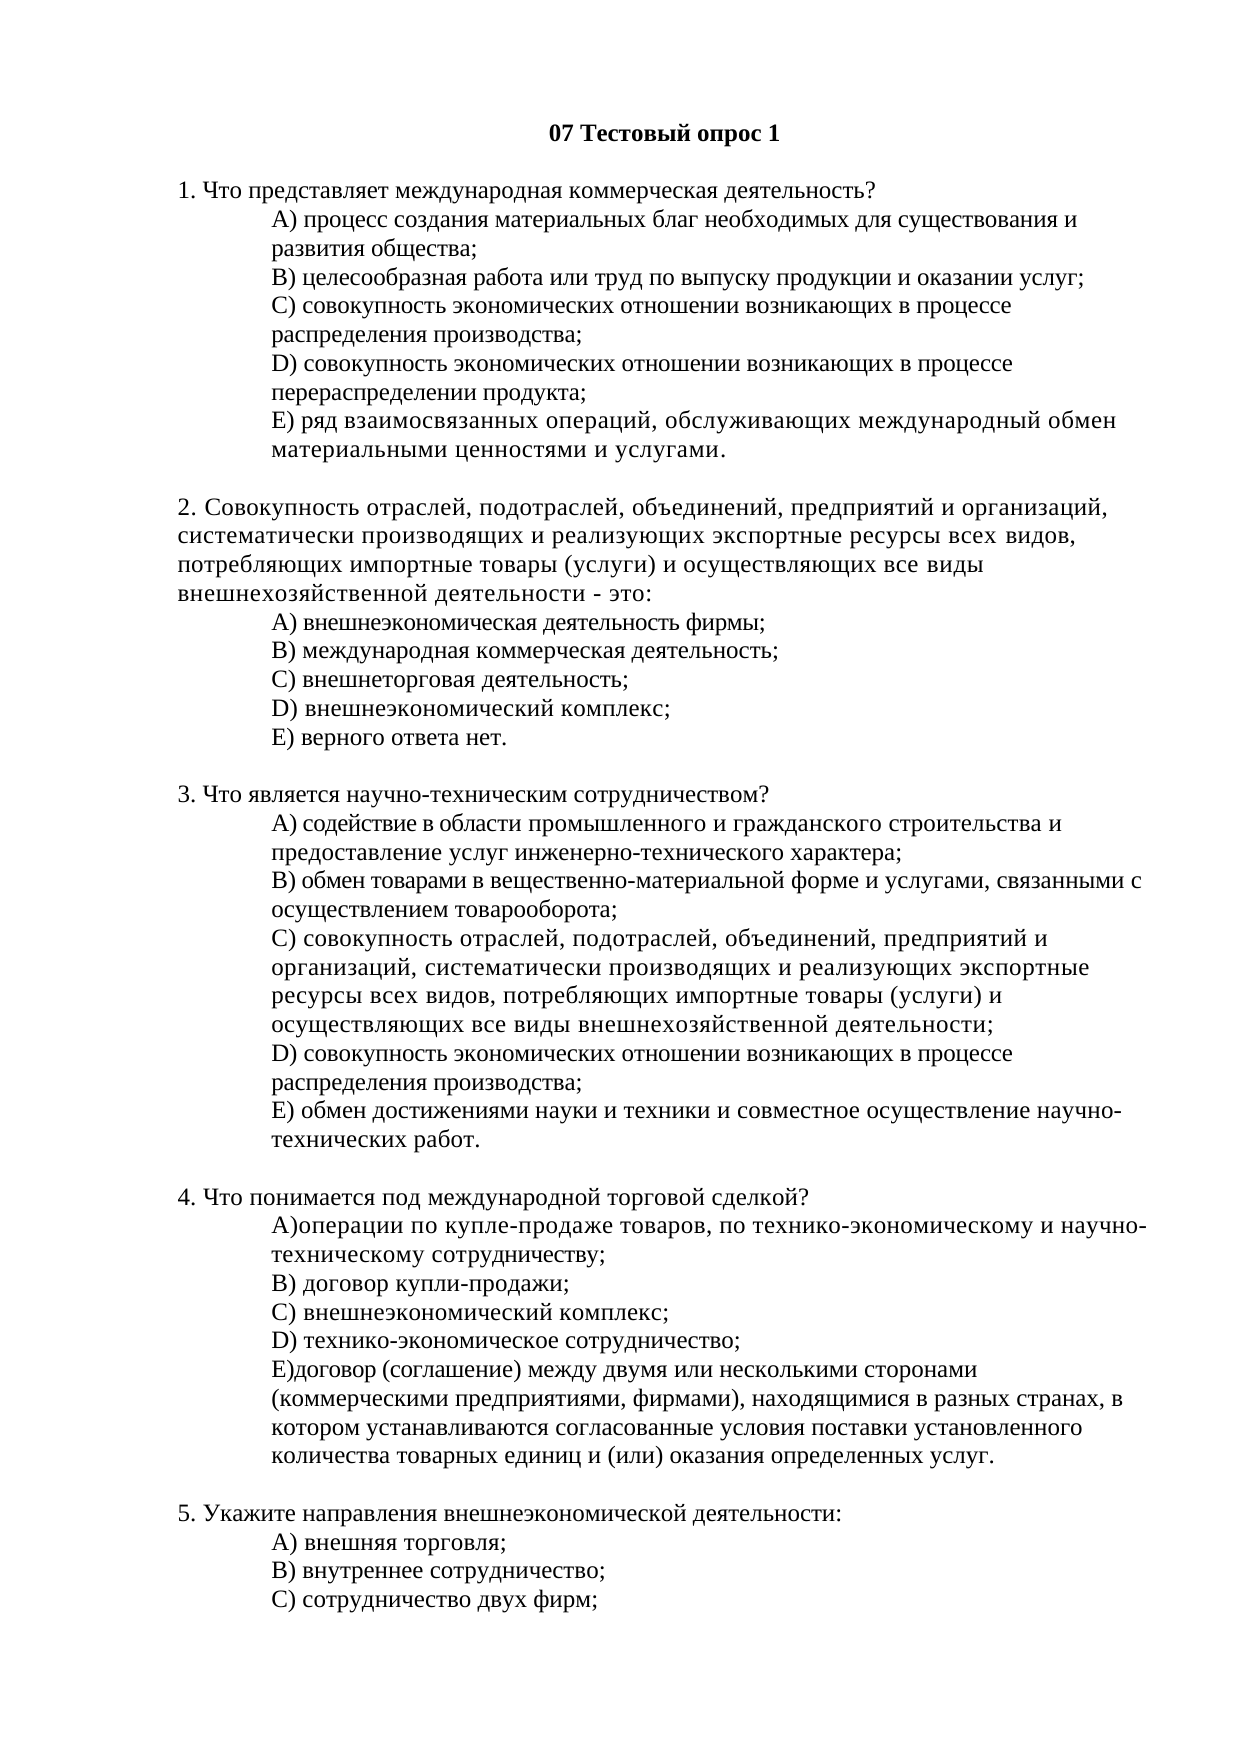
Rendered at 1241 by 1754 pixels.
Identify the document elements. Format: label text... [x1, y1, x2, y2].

text B) обмен товарами в вещественно-материальной форме и услугами, связанными с осуществлением товарооборота; [271, 866, 1152, 923]
text A)операции по купле-продаже товаров, по технико-экономическому и научно-техническому сотрудничеству; [271, 1211, 1152, 1268]
text D) совокупность экономических отношении возникающих в процессе перераспределении продукта; [271, 348, 1152, 406]
text E) ряд взаимосвязанных операций, обслуживающих международный обмен материальными ценностями и услугами. [271, 406, 1152, 463]
text 07 Тестовый опрос 1 [177, 118, 1152, 147]
text B) внутреннее сотрудничество; [271, 1556, 1152, 1584]
text E)договор (соглашение) между двумя или несколькими сторонами (коммерческими предприятиями, фирмами), находящимися в разных странах, в котором устанавливаются согласованные условия поставки установленного количества товарных единиц и (или) оказания определенных услуг. [271, 1354, 1152, 1469]
text 5. Укажите направления внешнеэкономической деятельности: [177, 1498, 1152, 1527]
text 3. Что является научно-техническим сотрудничеством? [177, 779, 1152, 808]
text B) целесообразная работа или труд по выпуску продукции и оказании услуг; [271, 262, 1152, 291]
text C) совокупность экономических отношении возникающих в процессе распределения производства; [271, 291, 1152, 348]
text 4. Что понимается под международной торговой сделкой? [177, 1182, 1152, 1211]
text E) обмен достижениями науки и техники и совместное осуществление научно-технических работ. [271, 1096, 1152, 1153]
text A) процесс создания материальных благ необходимых для существования и развития общества; [271, 204, 1152, 262]
text D) технико-экономическое сотрудничество; [271, 1326, 1152, 1354]
text C) внешнеторговая деятельность; [271, 664, 1152, 693]
text 2. Совокупность отраслей, подотраслей, объединений, предприятий и организаций, систематически производящих и реализующих экспортные ресурсы всех видов, потребляющих импортные товары (услуги) и осуществляющих все виды внешнехозяйственной деятельности - это: [177, 492, 1152, 607]
text A) внешняя торговля; [271, 1527, 1152, 1556]
text A) внешнеэкономическая деятельность фирмы; [271, 607, 1152, 636]
text D) совокупность экономических отношении возникающих в процессе распределения производства; [271, 1038, 1152, 1096]
text 1. Что представляет международная коммерческая деятельность? [177, 176, 1152, 204]
text A) содействие в области промышленного и гражданского строительства и предоставление услуг инженерно-технического характера; [271, 808, 1152, 866]
text C) внешнеэкономический комплекс; [271, 1297, 1152, 1326]
text E) верного ответа нет. [271, 722, 1152, 751]
text C) совокупность отраслей, подотраслей, объединений, предприятий и организаций, систематически производящих и реализующих экспортные ресурсы всех видов, потребляющих импортные товары (услуги) и осуществляющих все виды внешнехозяйственной деятельности; [271, 923, 1152, 1038]
text D) внешнеэкономический комплекс; [271, 693, 1152, 722]
text B) договор купли-продажи; [271, 1268, 1152, 1297]
text B) международная коммерческая деятельность; [271, 636, 1152, 664]
text C) сотрудничество двух фирм; [271, 1584, 1152, 1613]
